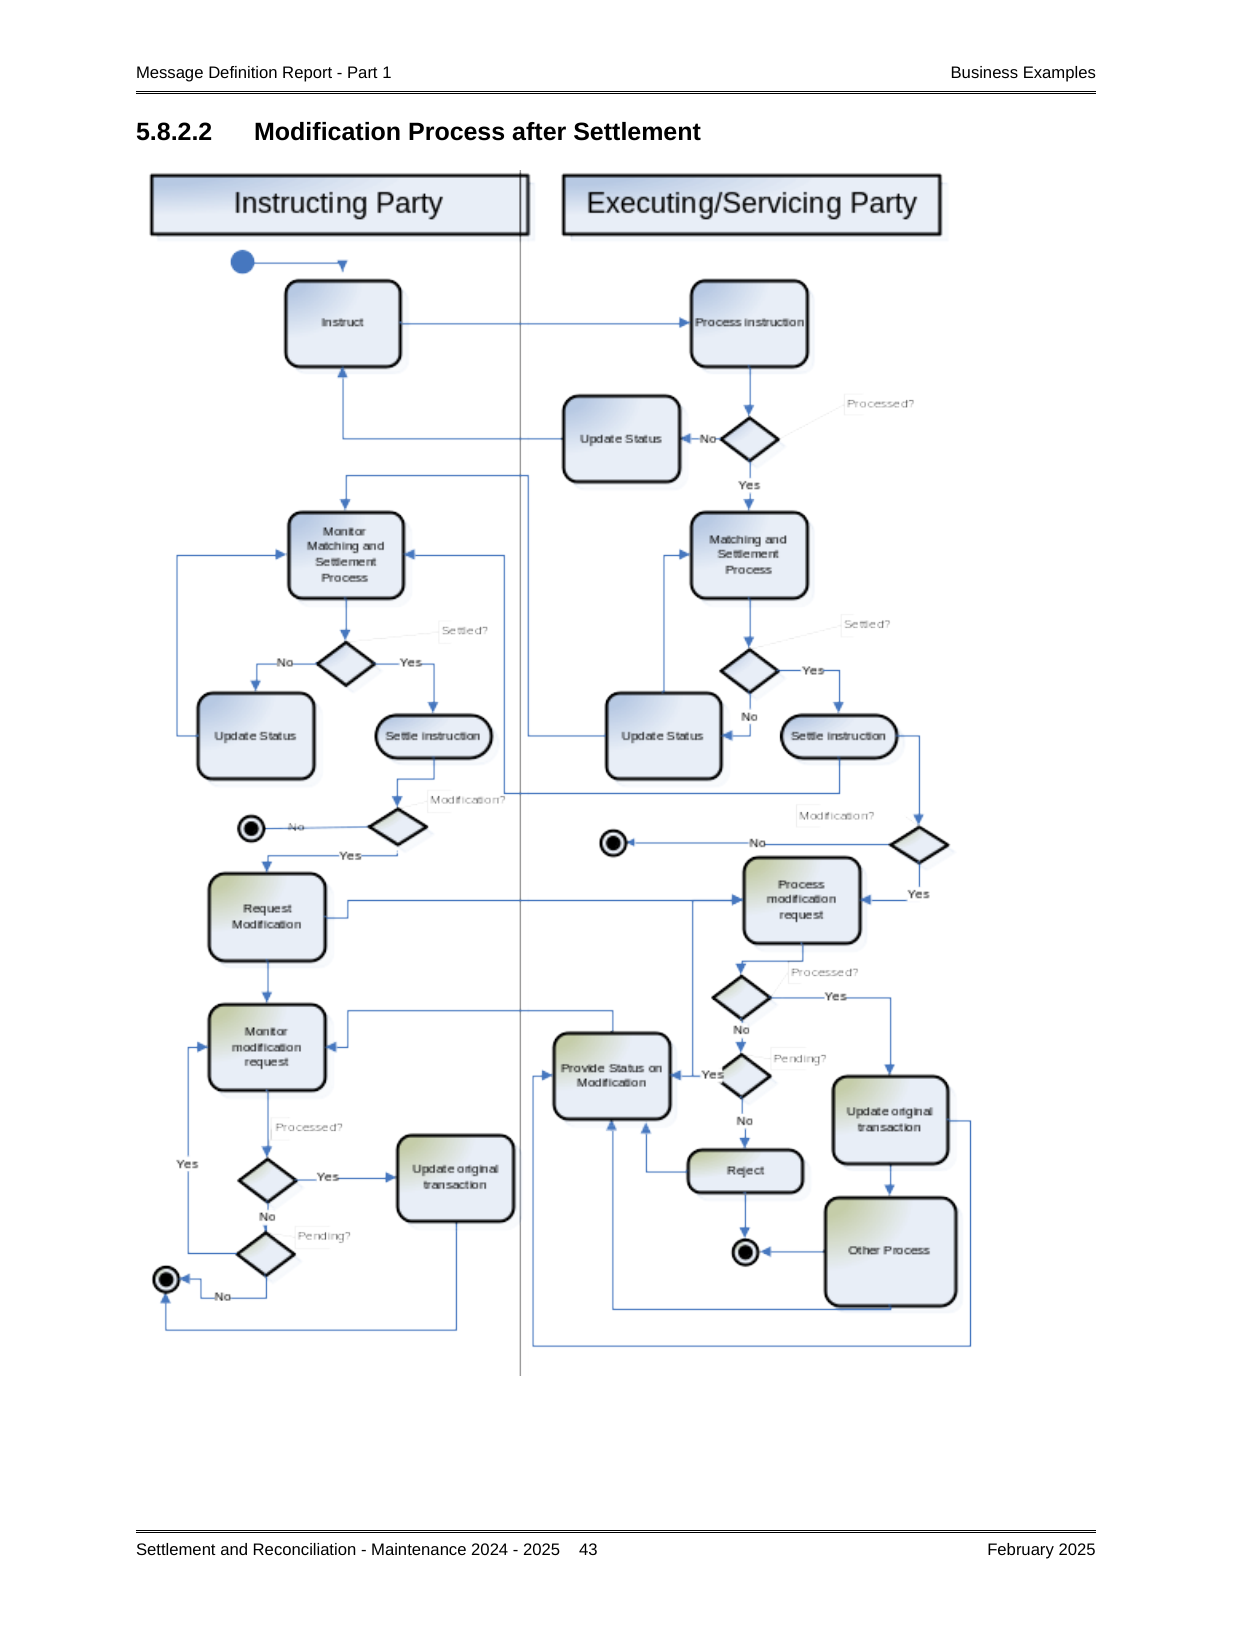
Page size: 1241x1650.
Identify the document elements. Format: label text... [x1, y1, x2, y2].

subtitle Modification Process after Settlement [136, 117, 1104, 146]
